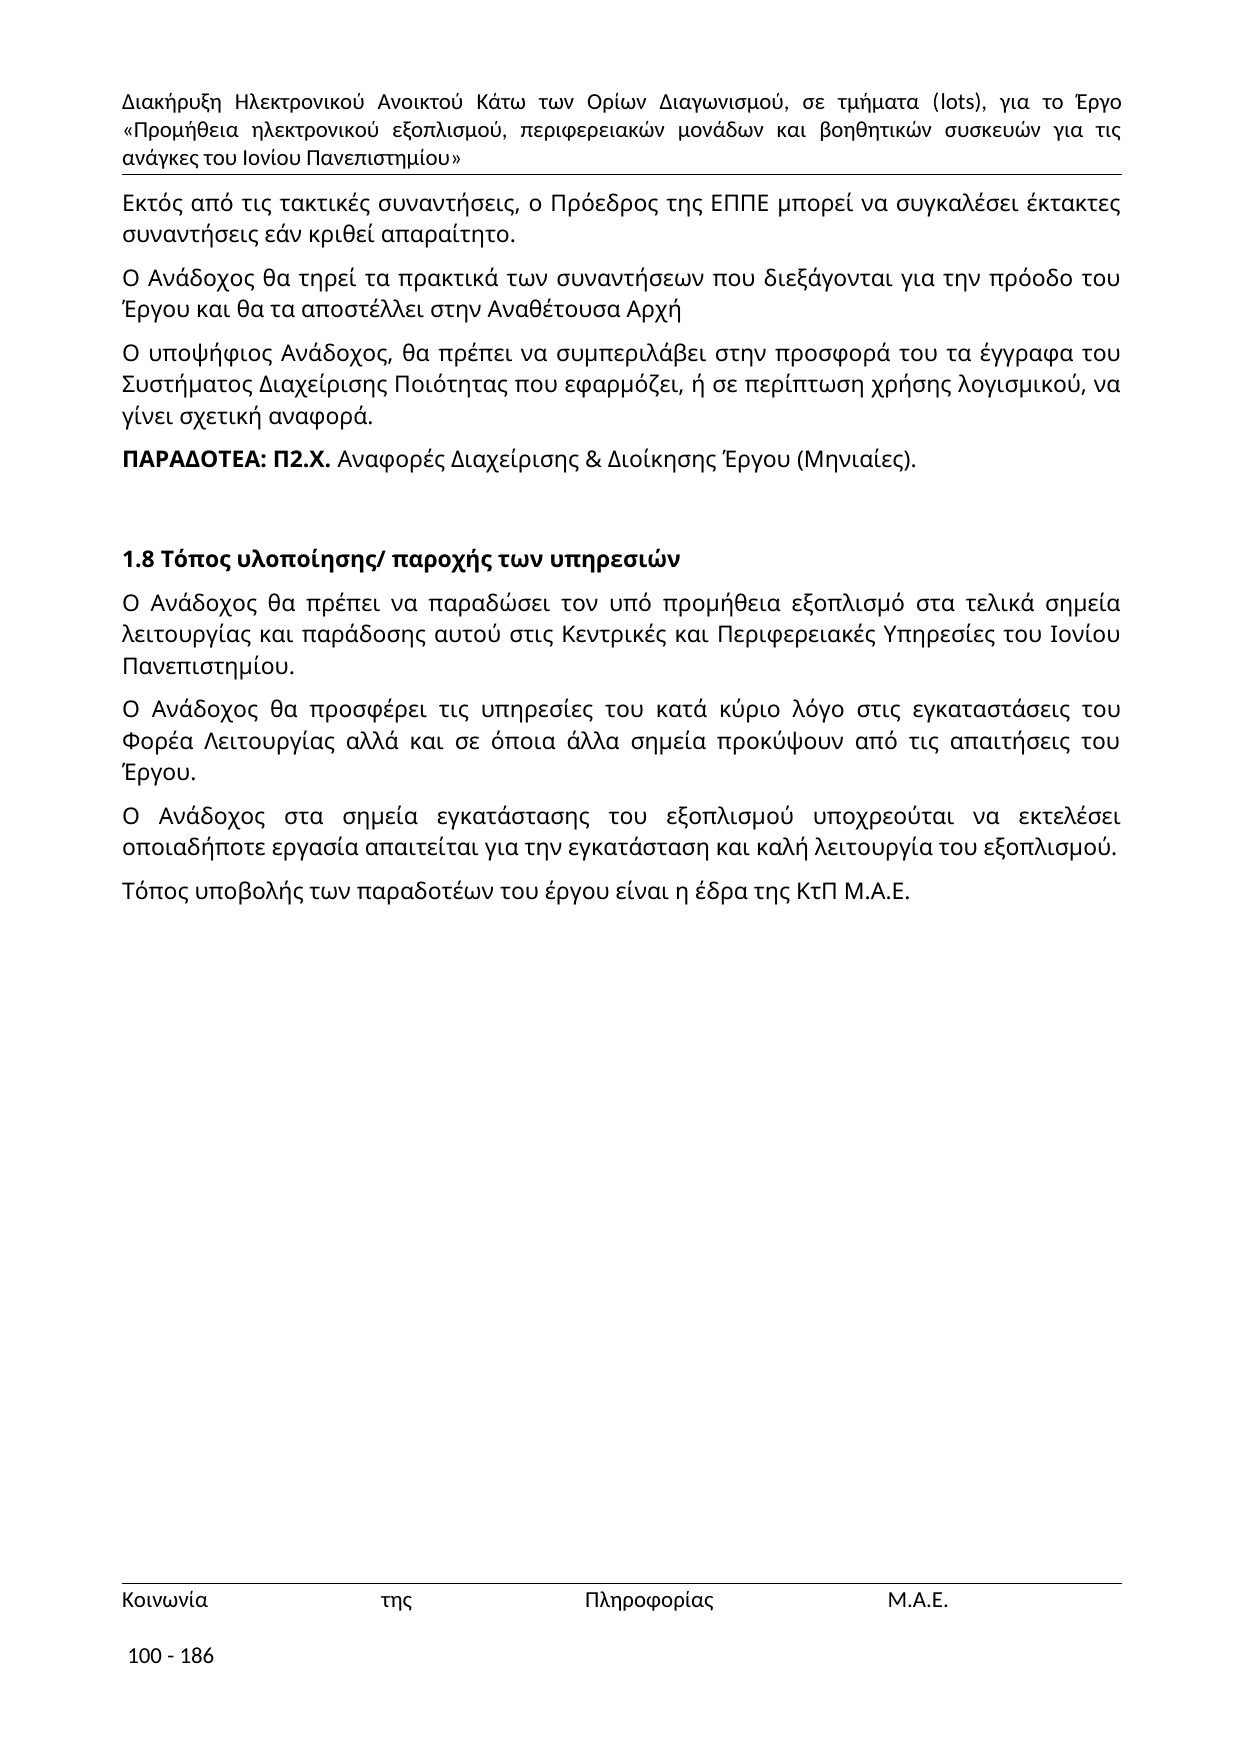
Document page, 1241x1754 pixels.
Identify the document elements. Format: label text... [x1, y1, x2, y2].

text Ο Ανάδοχος θα τηρεί τα πρακτικά των συναντήσεων που διεξάγονται για την πρόοδο του Έργου και θα τα αποστέλλει στην Αναθέτουσα Αρχή [122, 262, 1122, 325]
text Ο Ανάδοχος θα προσφέρει τις υπηρεσίες του κατά κύριο λόγο στις εγκαταστάσεις του Φορέα Λειτουργίας αλλά και σε όποια άλλα σημεία προκύψουν από τις απαιτήσεις του Έργου. [122, 693, 1122, 787]
text Ο Ανάδοχος στα σημεία εγκατάστασης του εξοπλισμού υποχρεούται να εκτελέσει οποιαδήποτε εργασία απαιτείται για την εγκατάσταση και καλή λειτουργία του εξοπλισμού. [122, 800, 1122, 862]
subtitle 1.8 Τόπος υλοποίησης/ παροχής των υπηρεσιών [122, 543, 1122, 575]
text Τόπος υποβολής των παραδοτέων του έργου είναι η έδρα της ΚτΠ Μ.Α.Ε. [122, 875, 1122, 906]
text Ο Ανάδοχος θα πρέπει να παραδώσει τον υπό προμήθεια εξοπλισμό στα τελικά σημεία λειτουργίας και παράδοσης αυτού στις Κεντρικές και Περιφερειακές Υπηρεσίες του Ιονίου Πανεπιστημίου. [122, 587, 1122, 681]
text Ο υποψήφιος Ανάδοχος, θα πρέπει να συμπεριλάβει στην προσφορά του τα έγγραφα του Συστήματος Διαχείρισης Ποιότητας που εφαρμόζει, ή σε περίπτωση χρήσης λογισμικού, να γίνει σχετική αναφορά. [122, 337, 1122, 431]
text Εκτός από τις τακτικές συναντήσεις, ο Πρόεδρος της ΕΠΠΕ μπορεί να συγκαλέσει έκτακτες συναντήσεις εάν κριθεί απαραίτητο. [122, 187, 1122, 250]
text ΠΑΡΑΔΟΤΕΑ: Π2.Χ. Αναφορές Διαχείρισης & Διοίκησης Έργου (Μηνιαίες). [122, 443, 1122, 475]
